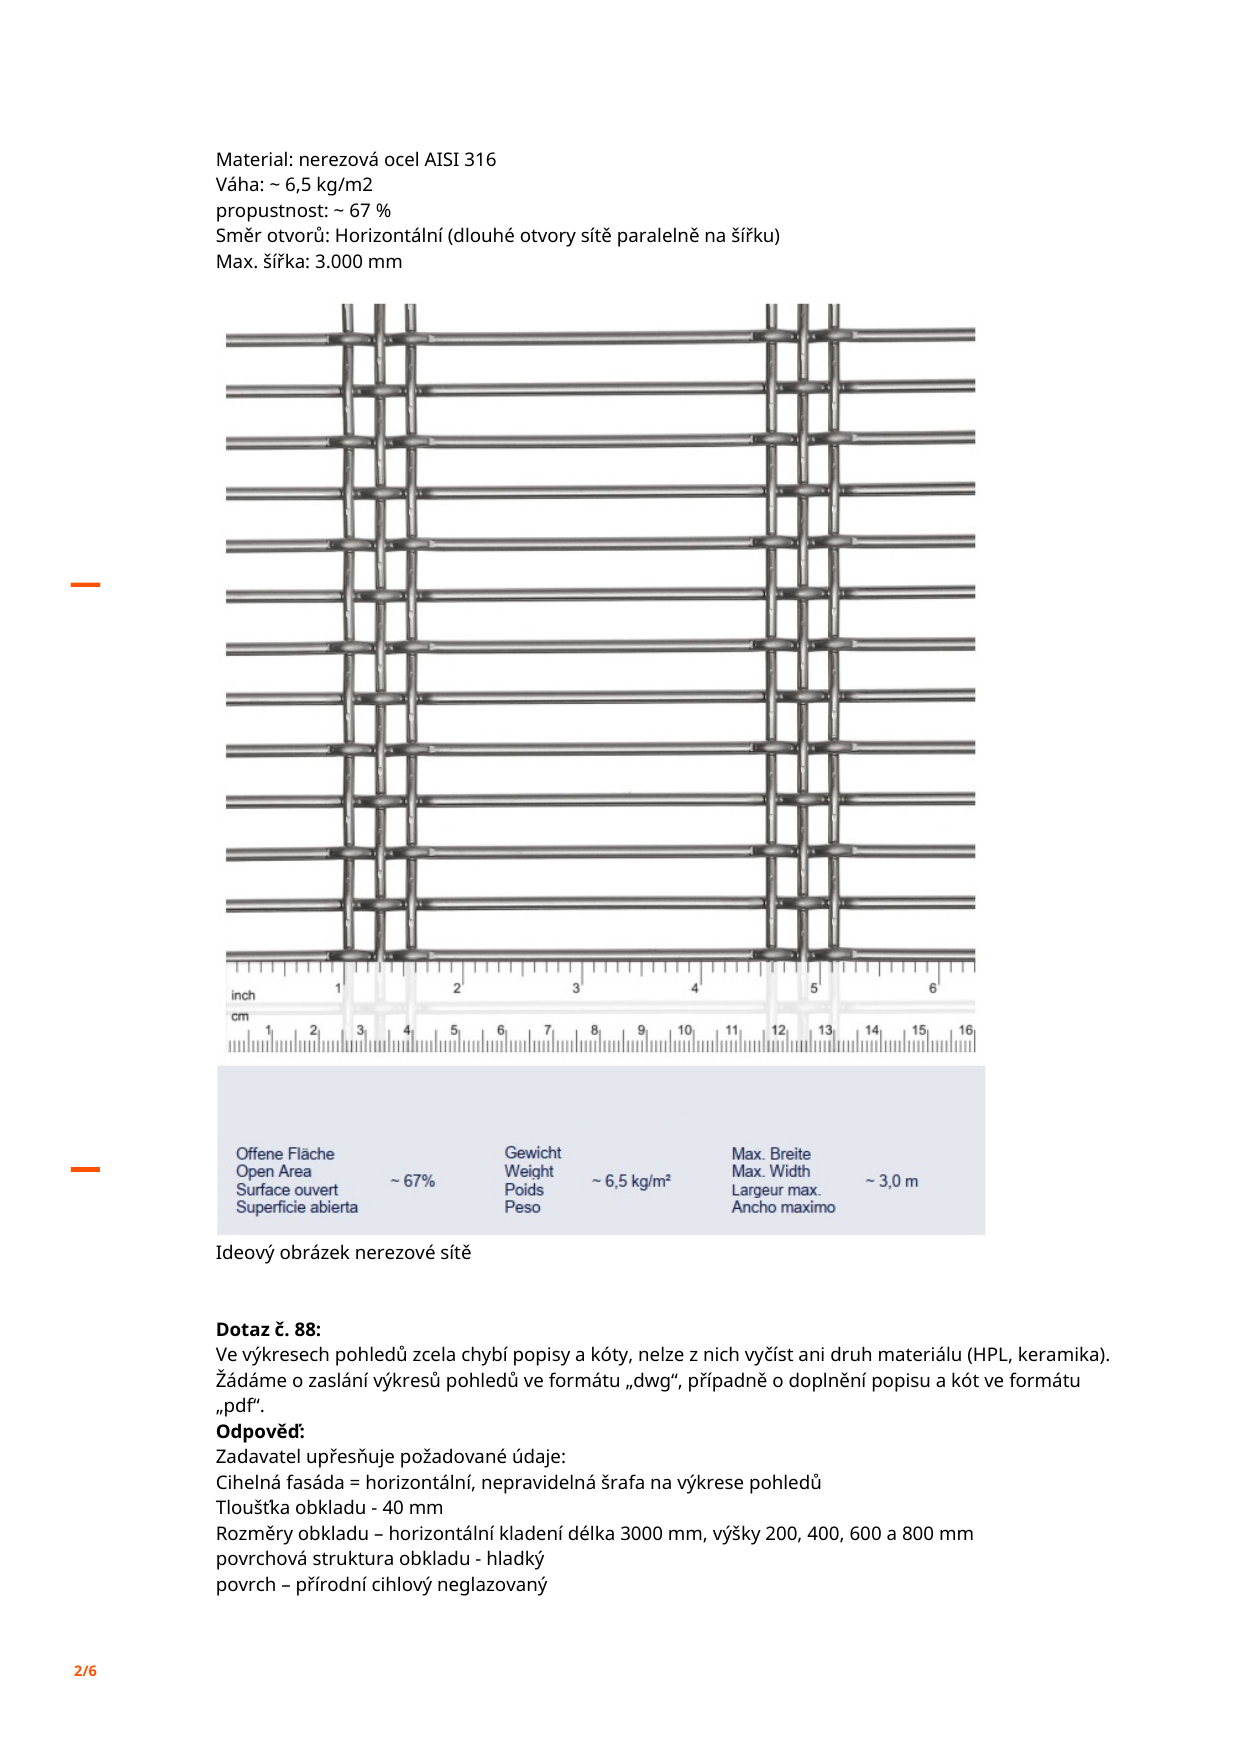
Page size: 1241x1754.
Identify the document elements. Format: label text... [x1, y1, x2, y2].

text povrch – přírodní cihlový neglazovaný [216, 1571, 1122, 1597]
text Dotaz č. 88: [216, 1316, 1122, 1341]
text Zadavatel upřesňuje požadované údaje: [216, 1443, 1122, 1469]
text povrchová struktura obkladu - hladký [216, 1546, 1122, 1571]
text Ve výkresech pohledů zcela chybí popisy a kóty, nelze z nich vyčíst ani druh materiálu (HPL, keramika). [216, 1341, 1122, 1367]
text Max. šířka: 3.000 mm [216, 248, 1122, 274]
text Ideový obrázek nerezové sítě [216, 1239, 1122, 1265]
text Material: nerezová ocel AISI 316 [216, 146, 1122, 172]
picture [215, 299, 989, 1240]
text Rozměry obkladu – horizontální kladení délka 3000 mm, výšky 200, 400, 600 a 800 mm [216, 1520, 1122, 1546]
text Směr otvorů: Horizontální (dlouhé otvory sítě paralelně na šířku) [216, 223, 1122, 248]
text Cihelná fasáda = horizontální, nepravidelná šrafa na výkrese pohledů [216, 1469, 1122, 1494]
text Tloušťka obkladu - 40 mm [216, 1494, 1122, 1520]
text Váha: ~ 6,5 kg/m2 [216, 172, 1122, 197]
text propustnost: ~ 67 % [216, 197, 1122, 223]
text Žádáme o zaslání výkresů pohledů ve formátu „dwg“, případně o doplnění popisu a kót ve formátu „pdf“. Odpověď: [216, 1367, 1122, 1443]
